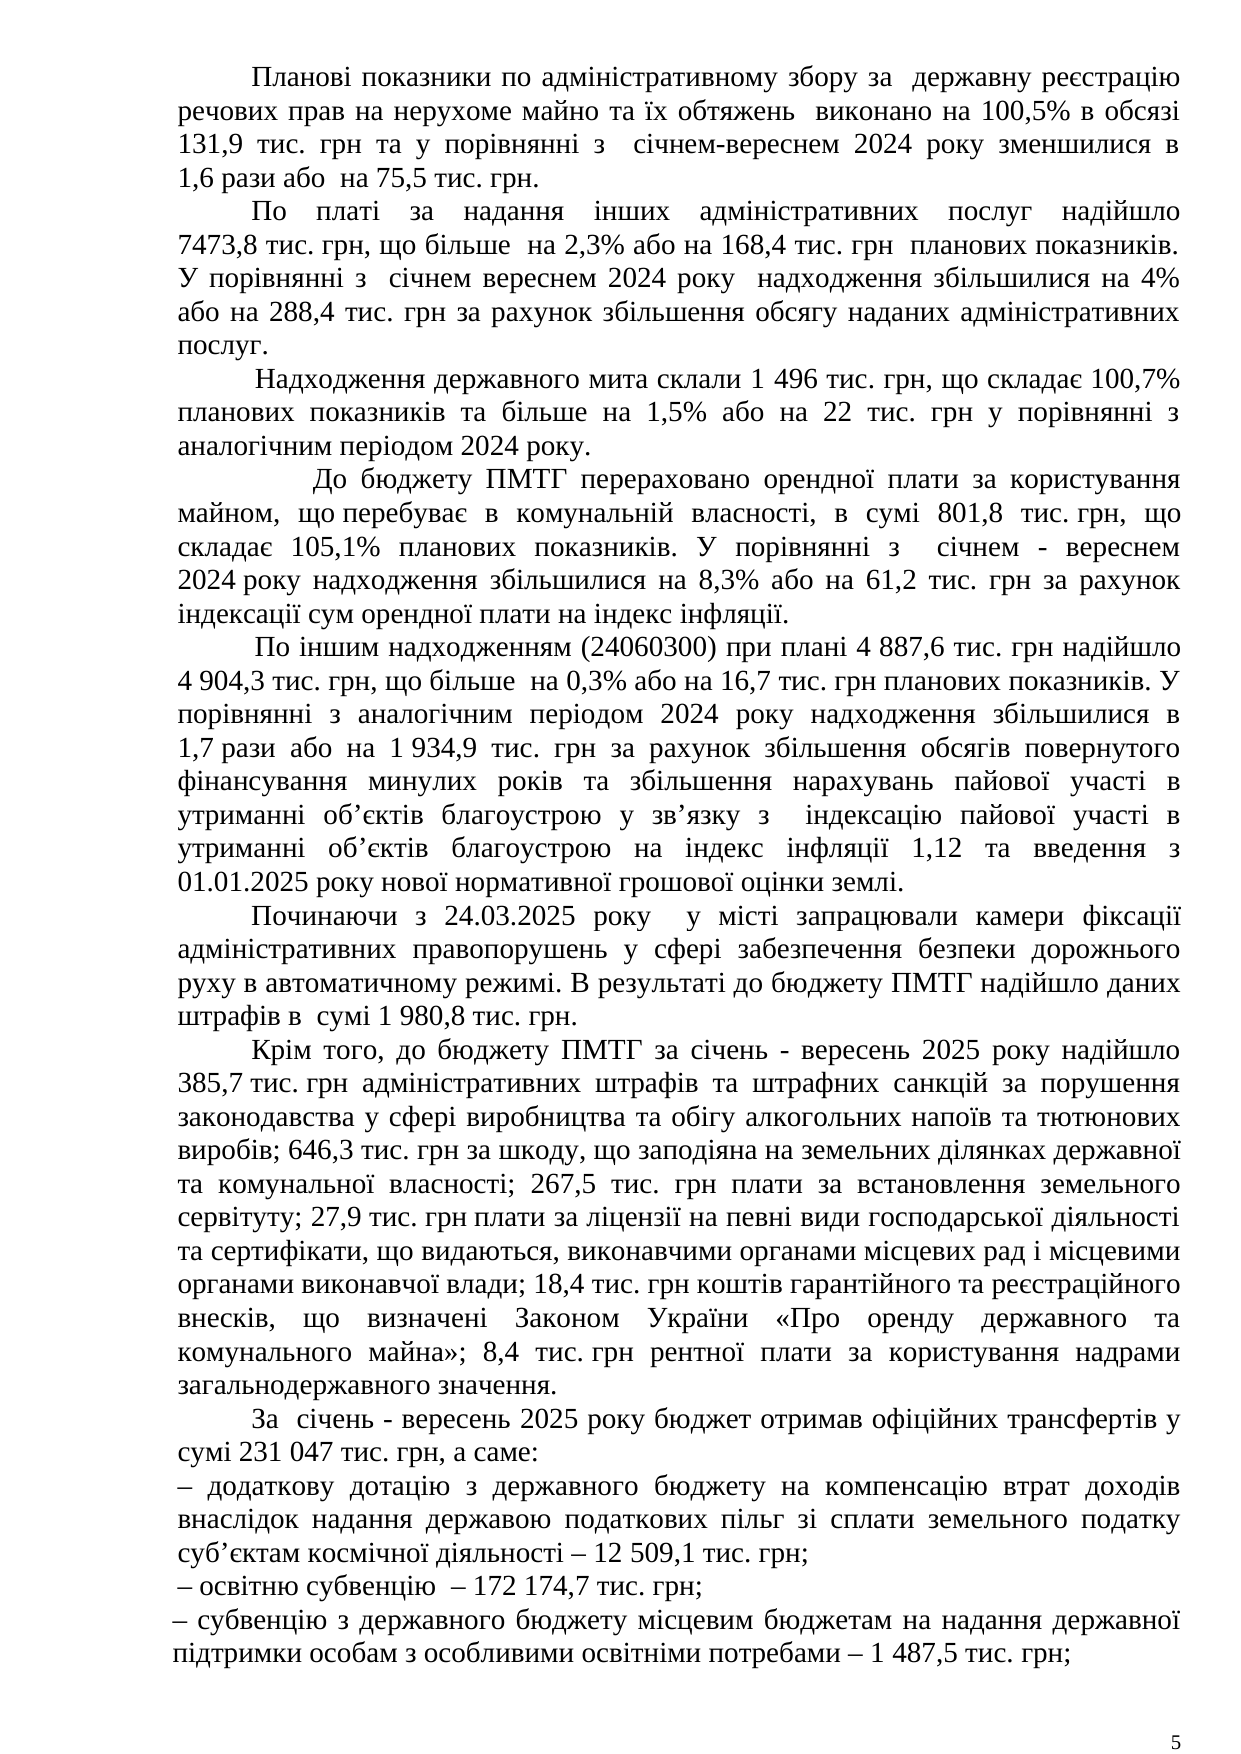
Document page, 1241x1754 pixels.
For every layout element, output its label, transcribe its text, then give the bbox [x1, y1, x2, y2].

text Починаючи з 24.03.2025 року у місті запрацювали камери фіксації адміністративних правопорушень у сфері забезпечення безпеки дорожнього руху в автоматичному режимі. В результаті до бюджету ПМТГ надійшло даних штрафів в сумі 1 980,8 тис. грн. [177, 898, 1082, 931]
text По платі за надання інших адміністративних послуг надійшло 7473,8 тис. грн, що більше на 2,3% або на 168,4 тис. грн планових показників. У порівнянні з січнем вереснем 2024 року надходження збільшилися на 4% або на 288,4 тис. грн за рахунок збільшення обсягу наданих адміністративних послуг. [177, 193, 1181, 361]
text – додаткову дотацію з державного бюджету на компенсацію втрат доходів внаслідок надання державою податкових пільг зі сплати земельного податку суб’єктам космічної діяльності – 12 509,1 тис. грн; [177, 1468, 1181, 1568]
text Планові показники по адміністративному збору за державну реєстрацію речових прав на нерухоме майно та їх обтяжень виконано на 100,5% в обсязі 131,9 тис. грн та у порівнянні з січнем-вереснем 2024 року зменшилися в 1,6 рази або на 75,5 тис. грн. [177, 59, 1181, 193]
list Надходження державного мита склали 1 496 тис. грн, що складає 100,7% планових показників та більше на 1,5% або на 22 тис. грн у порівнянні з аналогічним періодом 2024 року. [177, 361, 1181, 462]
text Починаючи з 24.03.2025 року у місті запрацювали камери фіксації адміністративних правопорушень у сфері забезпечення безпеки дорожнього руху в автоматичному режимі. В результаті до бюджету ПМТГ надійшло даних штрафів в сумі 1 980,8 тис. грн. [177, 965, 1181, 1032]
list До бюджету ПМТГ перераховано орендної плати за користування майном, що перебуває в комунальній власності, в сумі 801,8 тис. грн, що складає 105,1% планових показників. У порівнянні з січнем - вереснем 2024 року надходження збільшилися на 8,3% або на 61,2 тис. грн за рахунок індексації сум орендної плати на індекс інфляції. [177, 462, 1181, 629]
text – освітню субвенцію – 172 174,7 тис. грн; [177, 1568, 1181, 1602]
text – субвенцію з державного бюджету місцевим бюджетам на надання державної підтримки особам з особливими освітніми потребами – 1 487,5 тис. грн; [172, 1602, 1181, 1669]
text Крім того, до бюджету ПМТГ за січень - вересень 2025 року надійшло 385,7 тис. грн адміністративних штрафів та штрафних санкцій за порушення законодавства у сфері виробництва та обігу алкогольних напоїв та тютюнових виробів; 646,3 тис. грн за шкоду, що заподіяна на земельних ділянках державної та комунальної власності; 267,5 тис. грн плати за встановлення земельного сервітуту; 27,9 тис. грн плати за ліцензії на певні види господарської діяльності та сертифікати, що видаються, виконавчими органами місцевих рад і місцевими органами виконавчої влади; 18,4 тис. грн коштів гарантійного та реєстраційного внесків, що визначені Законом України «Про оренду державного та комунального майна»; 8,4 тис. грн рентної плати за користування надрами загальнодержавного значення. [177, 1032, 1181, 1401]
text По іншим надходженням (24060300) при плані 4 887,6 тис. грн надійшло 4 904,3 тис. грн, що більше на 0,3% або на 16,7 тис. грн планових показників. У порівнянні з аналогічним періодом 2024 року надходження збільшилися в 1,7 рази або на 1 934,9 тис. грн за рахунок збільшення обсягів повернутого фінансування минулих років та збільшення нарахувань пайової участі в утриманні об’єктів благоустрою у зв’язку з індексацію пайової участі в утриманні об’єктів благоустрою на індекс інфляції 1,12 та введення з 01.01.2025 року нової нормативної грошової оцінки землі. [177, 629, 1181, 898]
text За січень - вересень 2025 року бюджет отримав офіційних трансфертів у сумі 231 047 тис. грн, а саме: [177, 1401, 1181, 1468]
